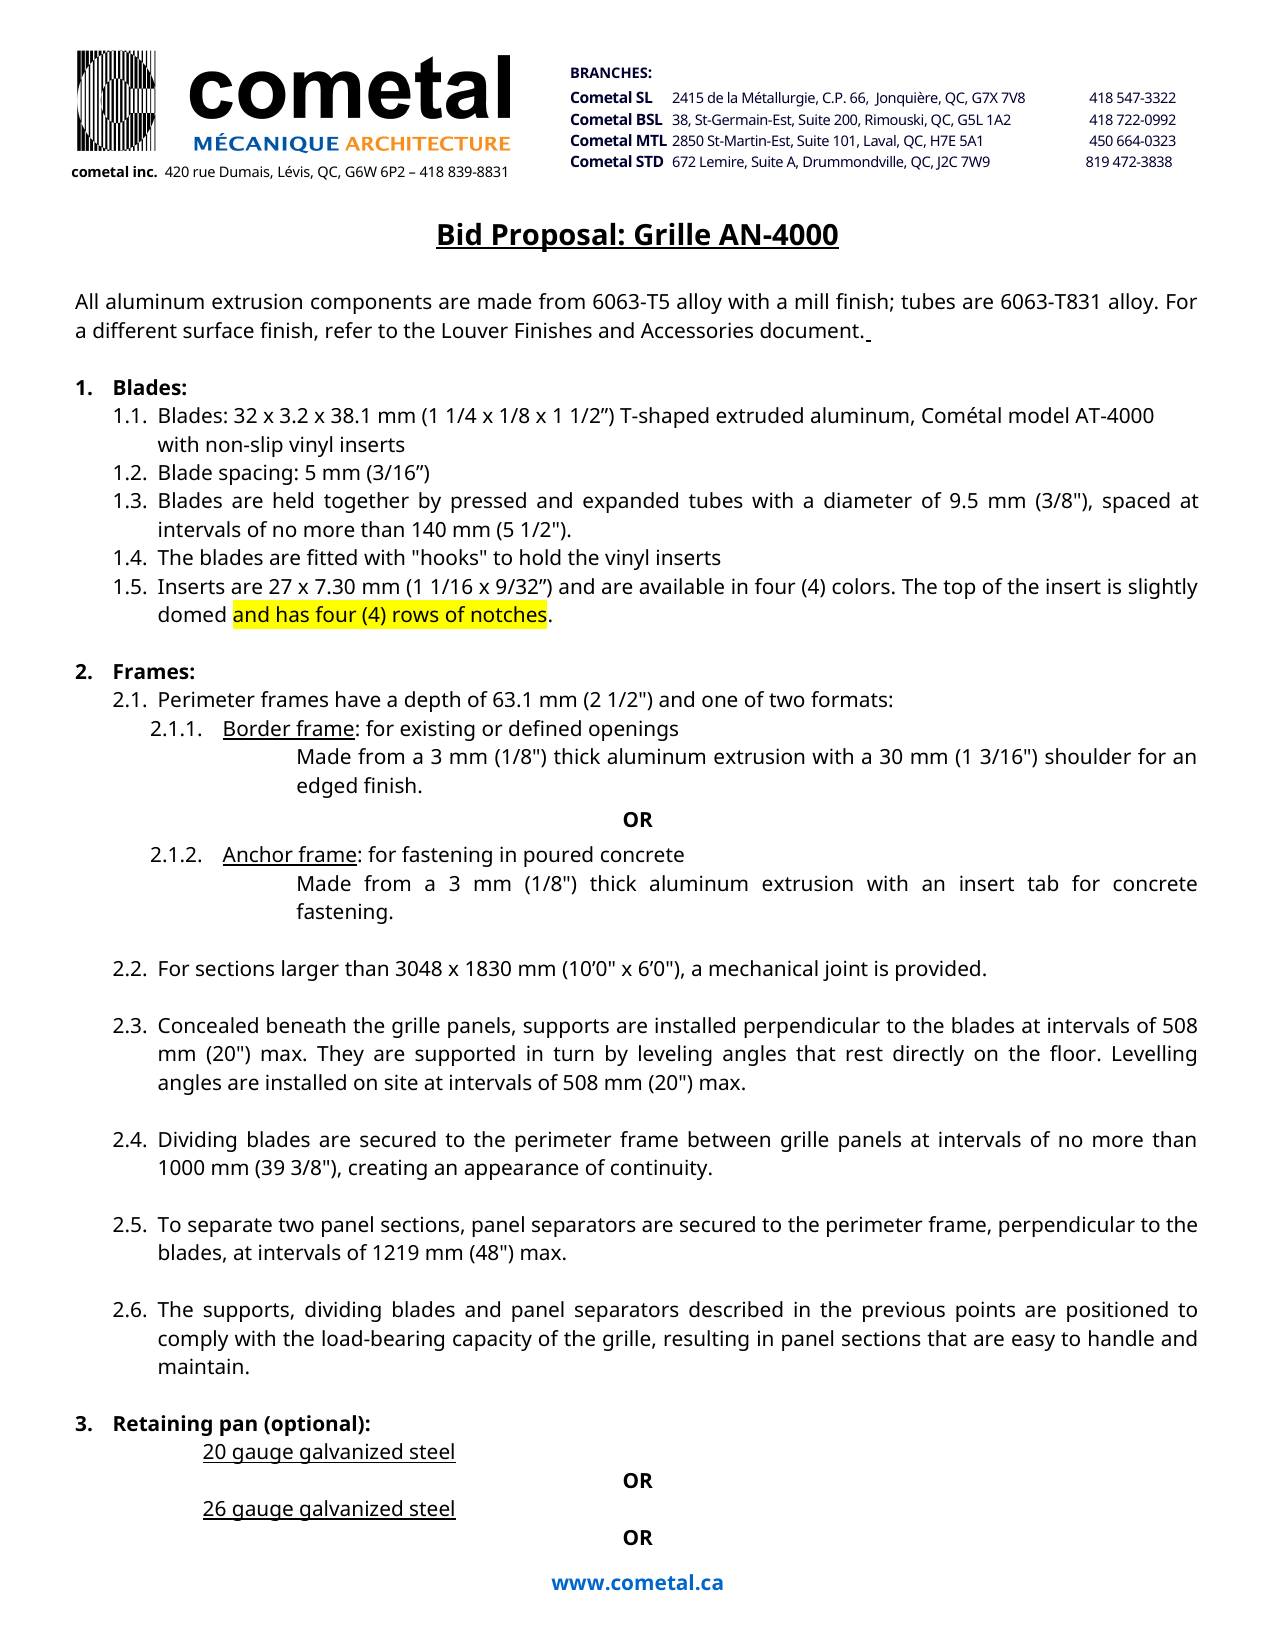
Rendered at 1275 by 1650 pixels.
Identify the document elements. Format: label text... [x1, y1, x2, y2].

list The blades are fitted with "hooks" to hold the vinyl inserts [112, 543, 1200, 572]
text Bid Proposal: Grille AN-4000 [75, 81, 1200, 253]
text OR [75, 806, 1200, 834]
list Blades are held together by pressed and expanded tubes with a diameter of 9.5 mm (3/8"), spaced at intervals of no more than 140 mm (5 1/2"). [112, 487, 1200, 543]
list To separate two panel sections, panel separators are secured to the perimeter frame, perpendicular to the blades, at intervals of 1219 mm (48") max. [112, 1210, 1200, 1267]
list Dividing blades are secured to the perimeter frame between grille panels at intervals of no more than 1000 mm (39 3/8"), creating an appearance of continuity. [112, 1125, 1200, 1182]
text All aluminum extrusion components are made from 6063-T5 alloy with a mill finish; tubes are 6063-T831 alloy. For a different surface finish, refer to the Louver Finishes and Accessories document. [75, 287, 1200, 344]
list Blades: 32 x 3.2 x 38.1 mm (1 1/4 x 1/8 x 1 1/2”) T-shaped extruded aluminum, Cométal model AT-4000 with non-slip vinyl inserts [112, 401, 1200, 458]
list The supports, dividing blades and panel separators described in the previous points are positioned to comply with the load-bearing capacity of the grille, resulting in panel sections that are easy to handle and maintain. [112, 1295, 1200, 1381]
text 26 gauge galvanized steel [157, 1494, 1200, 1523]
text Made from a 3 mm (1/8") thick aluminum extrusion with a 30 mm (1 3/16") shoulder for an edged finish. [296, 742, 1200, 799]
text OR [75, 1466, 1200, 1494]
text Made from a 3 mm (1/8") thick aluminum extrusion with an insert tab for concrete fastening. [296, 869, 1200, 926]
list Border frame: for existing or defined openings [150, 714, 1200, 742]
list Perimeter frames have a depth of 63.1 mm (2 1/2") and one of two formats: [112, 686, 1200, 714]
list For sections larger than 3048 x 1830 mm (10’0" x 6’0"), a mechanical joint is provided. [112, 954, 1200, 982]
list Concealed beneath the grille panels, supports are installed perpendicular to the blades at intervals of 508 mm (20") max. They are supported in turn by leveling angles that rest directly on the floor. Levelling angles are installed on site at intervals of 508 mm (20") max. [112, 1011, 1200, 1096]
text 20 gauge galvanized steel [157, 1437, 1200, 1466]
list Blades: [75, 373, 1200, 401]
list Inserts are 27 x 7.30 mm (1 1/16 x 9/32”) and are available in four (4) colors. The top of the insert is slightly domed and has four (4) rows of notches. [112, 572, 1200, 629]
text OR [75, 1523, 1200, 1551]
list Blade spacing: 5 mm (3/16”) [112, 458, 1200, 487]
list Retaining pan (optional): [75, 1409, 1200, 1437]
list Anchor frame: for fastening in poured concrete [150, 840, 1200, 869]
list Frames: [75, 657, 1200, 686]
picture [71, 32, 519, 163]
